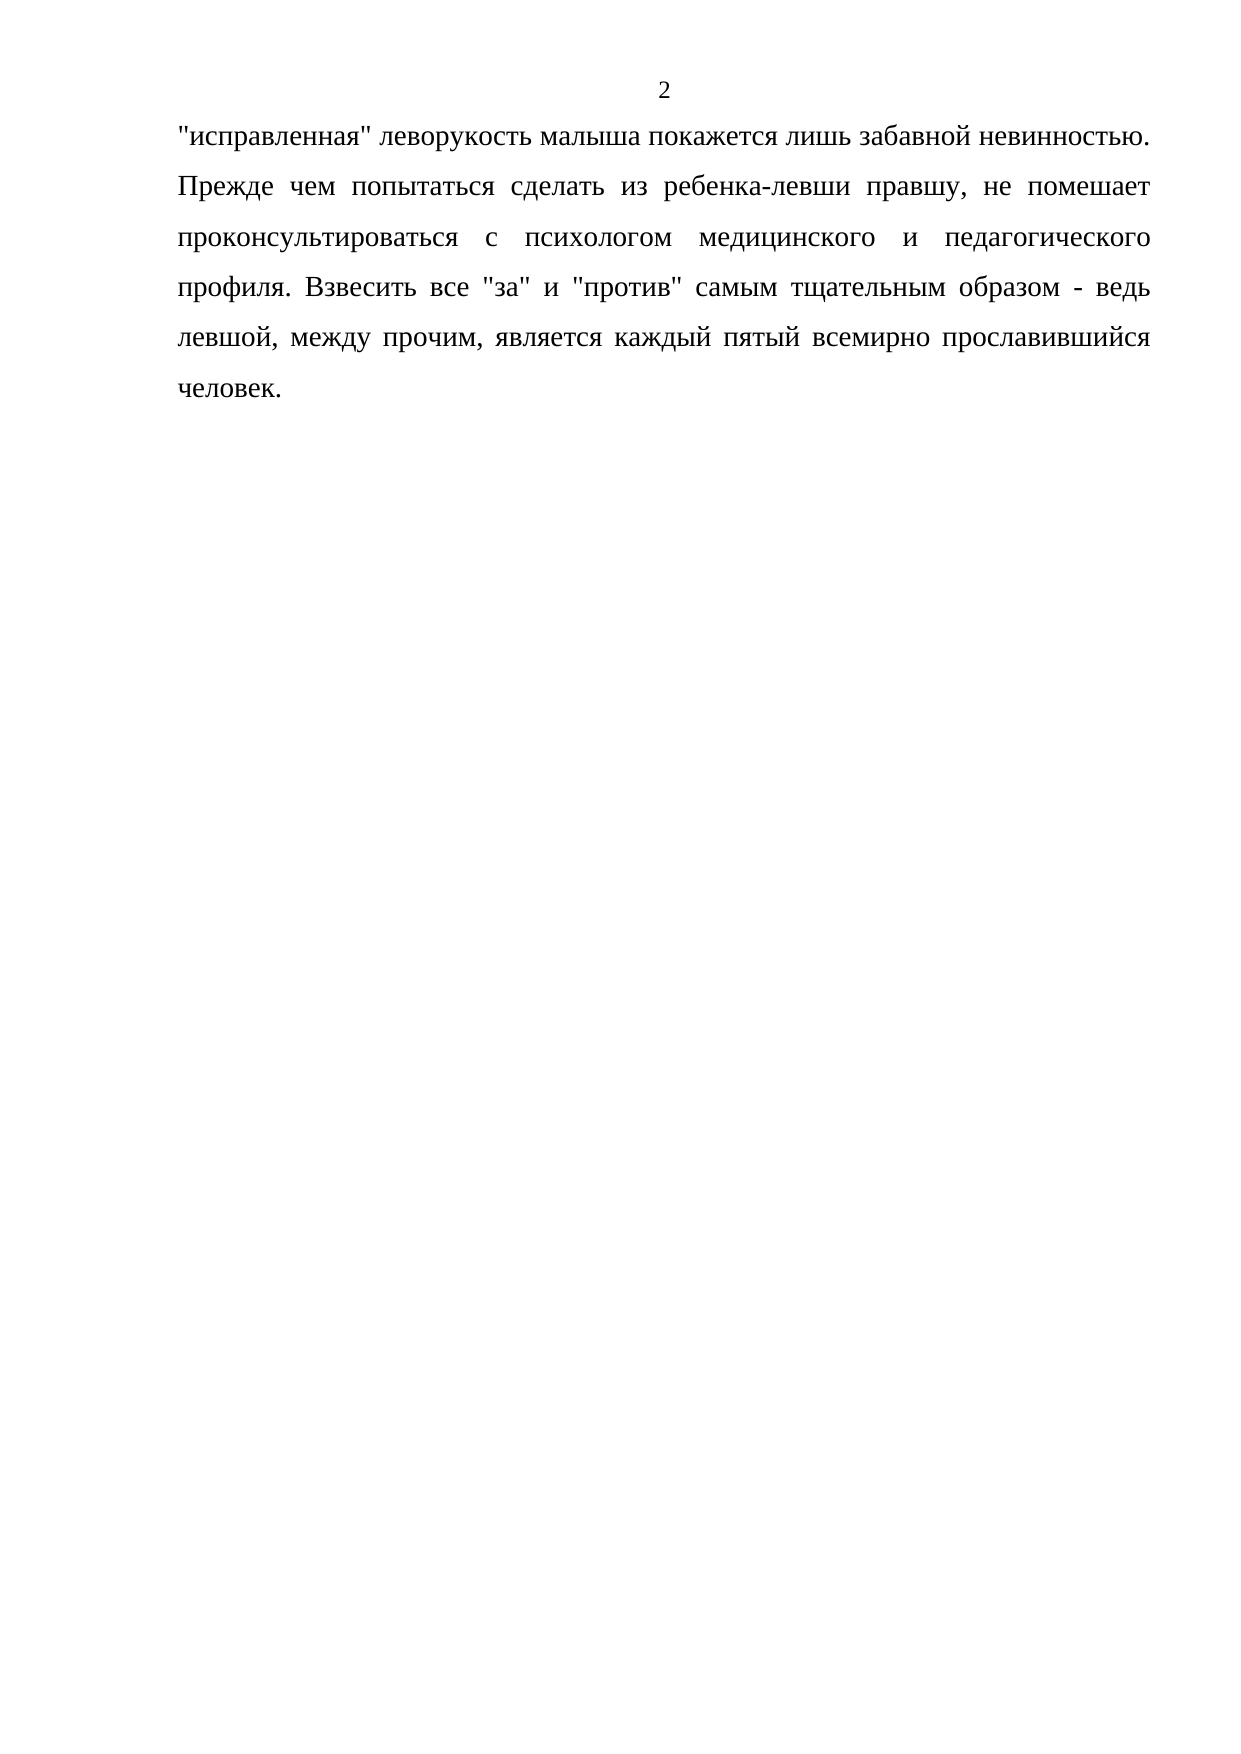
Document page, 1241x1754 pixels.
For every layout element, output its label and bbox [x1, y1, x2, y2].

text [177, 118, 1152, 403]
